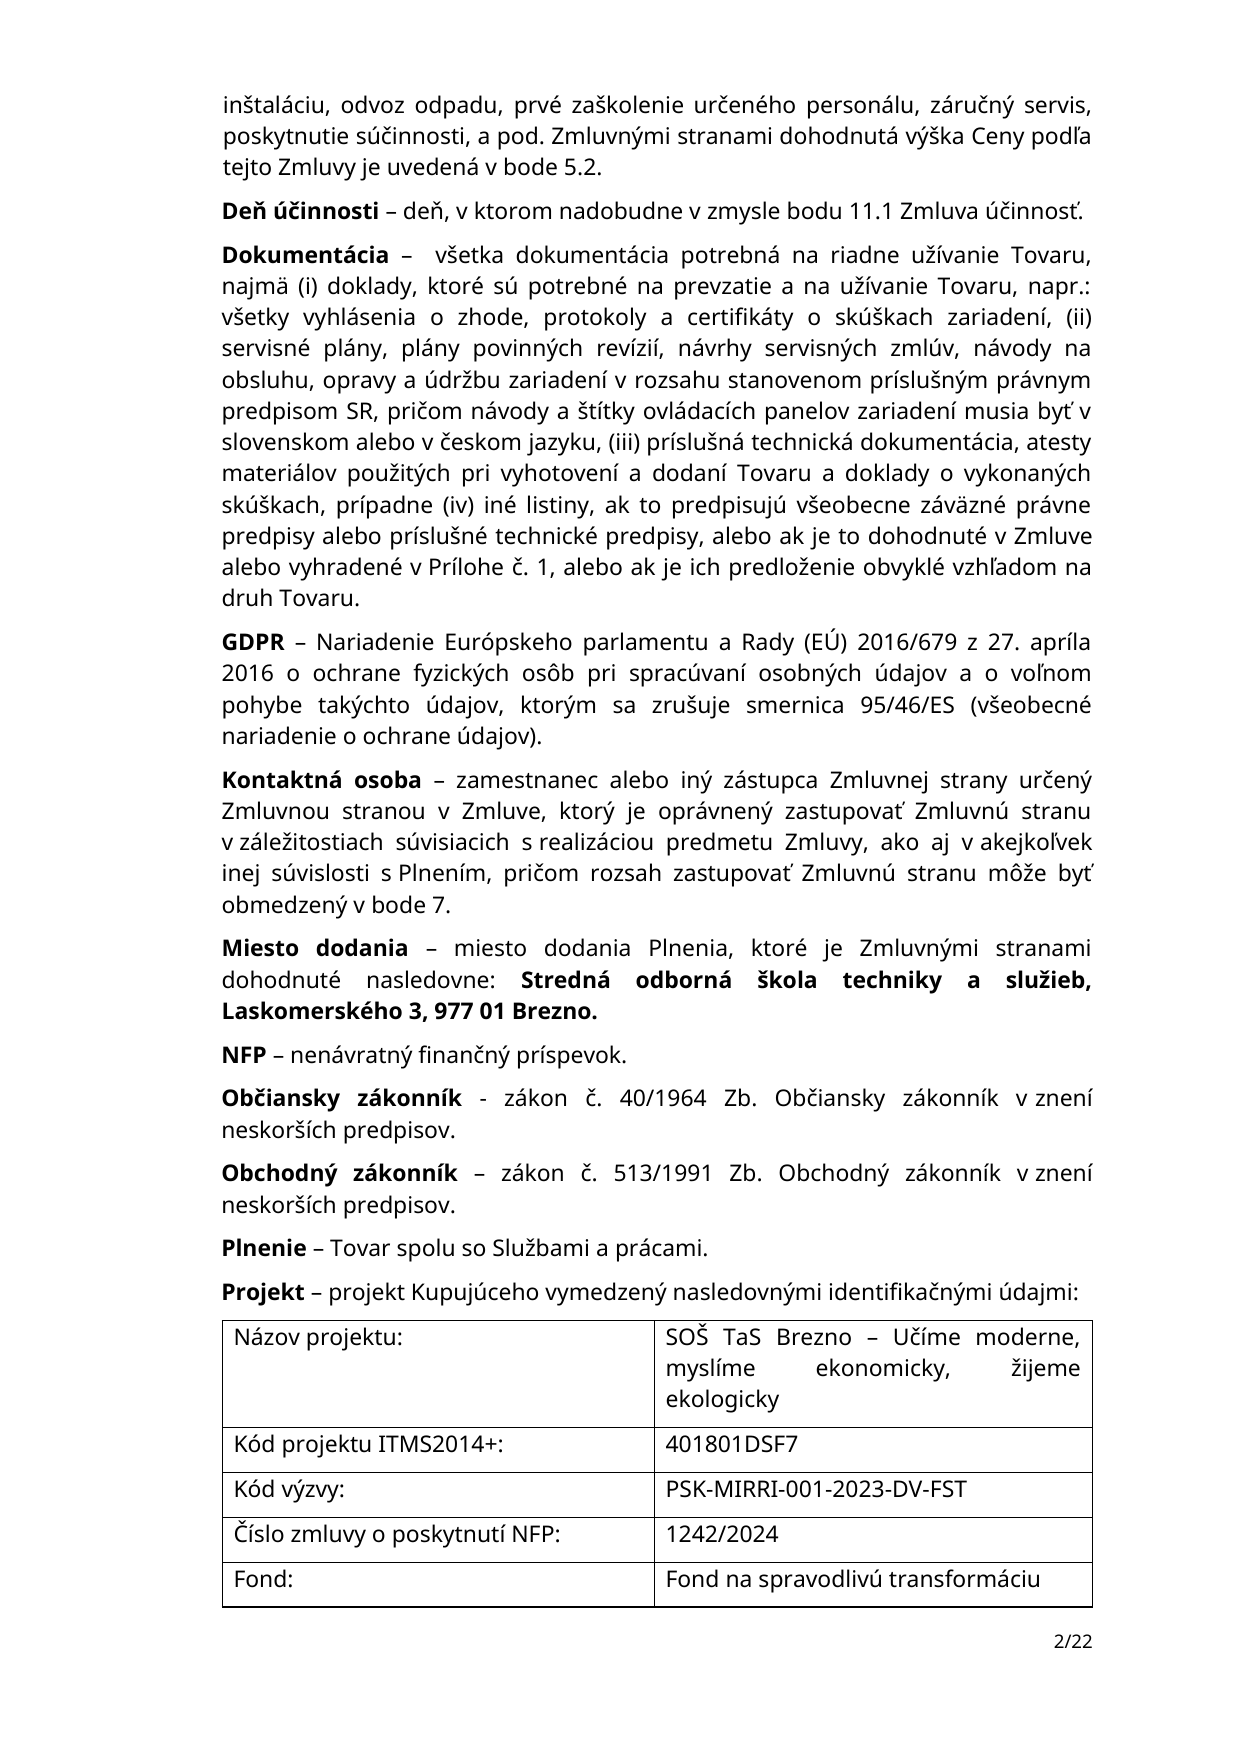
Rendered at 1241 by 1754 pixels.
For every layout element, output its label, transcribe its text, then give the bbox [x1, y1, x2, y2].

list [223, 89, 1093, 182]
text Kontaktná osoba – zamestnanec alebo iný zástupca Zmluvnej strany určený Zmluvnou stranou v Zmluve, ktorý je oprávnený zastupovať Zmluvnú stranu v záležitostiach súvisiacich s realizáciou predmetu Zmluvy, ako aj v akejkoľvek inej súvislosti s Plnením, pričom rozsah zastupovať Zmluvnú stranu môže byť obmedzený v bode 7. [221, 764, 1093, 920]
list Projekt – projekt Kupujúceho vymedzený nasledovnými identifikačnými údajmi: [221, 1276, 1093, 1307]
table_cell Fond: [223, 1563, 654, 1606]
table_cell Fond na spravodlivú transformáciu [655, 1563, 1092, 1606]
table_cell 401801DSF7 [655, 1428, 1092, 1472]
text Dokumentácia – všetka dokumentácia potrebná na riadne užívanie Tovaru, najmä (i) doklady, ktoré sú potrebné na prevzatie a na užívanie Tovaru, napr.: všetky vyhlásenia o zhode, protokoly a certifikáty o skúškach zariadení, (ii) servisné plány, plány povinných revízií, návrhy servisných zmlúv, návody na obsluhu, opravy a údržbu zariadení v rozsahu stanovenom príslušným právnym predpisom SR, pričom návody a štítky ovládacích panelov zariadení musia byť v slovenskom alebo v českom jazyku, (iii) príslušná technická dokumentácia, atesty materiálov použitých pri vyhotovení a dodaní Tovaru a doklady o vykonaných skúškach, prípadne (iv) iné listiny, ak to predpisujú všeobecne záväzné právne predpisy alebo príslušné technické predpisy, alebo ak je to dohodnuté v Zmluve alebo vyhradené v Prílohe č. 1, alebo ak je ich predloženie obvyklé vzhľadom na druh Tovaru. [221, 239, 1093, 614]
text GDPR – Nariadenie Európskeho parlamentu a Rady (EÚ) 2016/679 z 27. apríla 2016 o ochrane fyzických osôb pri spracúvaní osobných údajov a o voľnom pohybe takýchto údajov, ktorým sa zrušuje smernica 95/46/ES (všeobecné nariadenie o ochrane údajov). [221, 626, 1093, 751]
text NFP – nenávratný finančný príspevok. [221, 1039, 1093, 1070]
text Občiansky zákonník - zákon č. 40/1964 Zb. Občiansky zákonník v znení neskorších predpisov. [221, 1082, 1093, 1145]
table_cell 1242/2024 [655, 1518, 1092, 1562]
text Obchodný zákonník – zákon č. 513/1991 Zb. Obchodný zákonník v znení neskorších predpisov. [221, 1157, 1093, 1220]
text Deň účinnosti – deň, v ktorom nadobudne v zmysle bodu 11.1 Zmluva účinnosť. [221, 195, 1093, 226]
text Miesto dodania – miesto dodania Plnenia, ktoré je Zmluvnými stranami dohodnuté nasledovne: Stredná odborná škola techniky a služieb, Laskomerského 3, 977 01 Brezno. [221, 932, 1093, 1026]
table_cell Číslo zmluvy o poskytnutí NFP: [223, 1518, 654, 1562]
table_cell Kód projektu ITMS2014+: [223, 1428, 654, 1472]
text Plnenie – Tovar spolu so Službami a prácami. [221, 1232, 1093, 1264]
table_cell PSK-MIRRI-001-2023-DV-FST [655, 1473, 1092, 1517]
table_header SOŠ TaS Brezno – Učíme moderne, myslíme ekonomicky, žijeme ekologicky [655, 1321, 1092, 1427]
table_cell Kód výzvy: [223, 1473, 654, 1517]
table_header Názov projektu: [223, 1321, 654, 1427]
